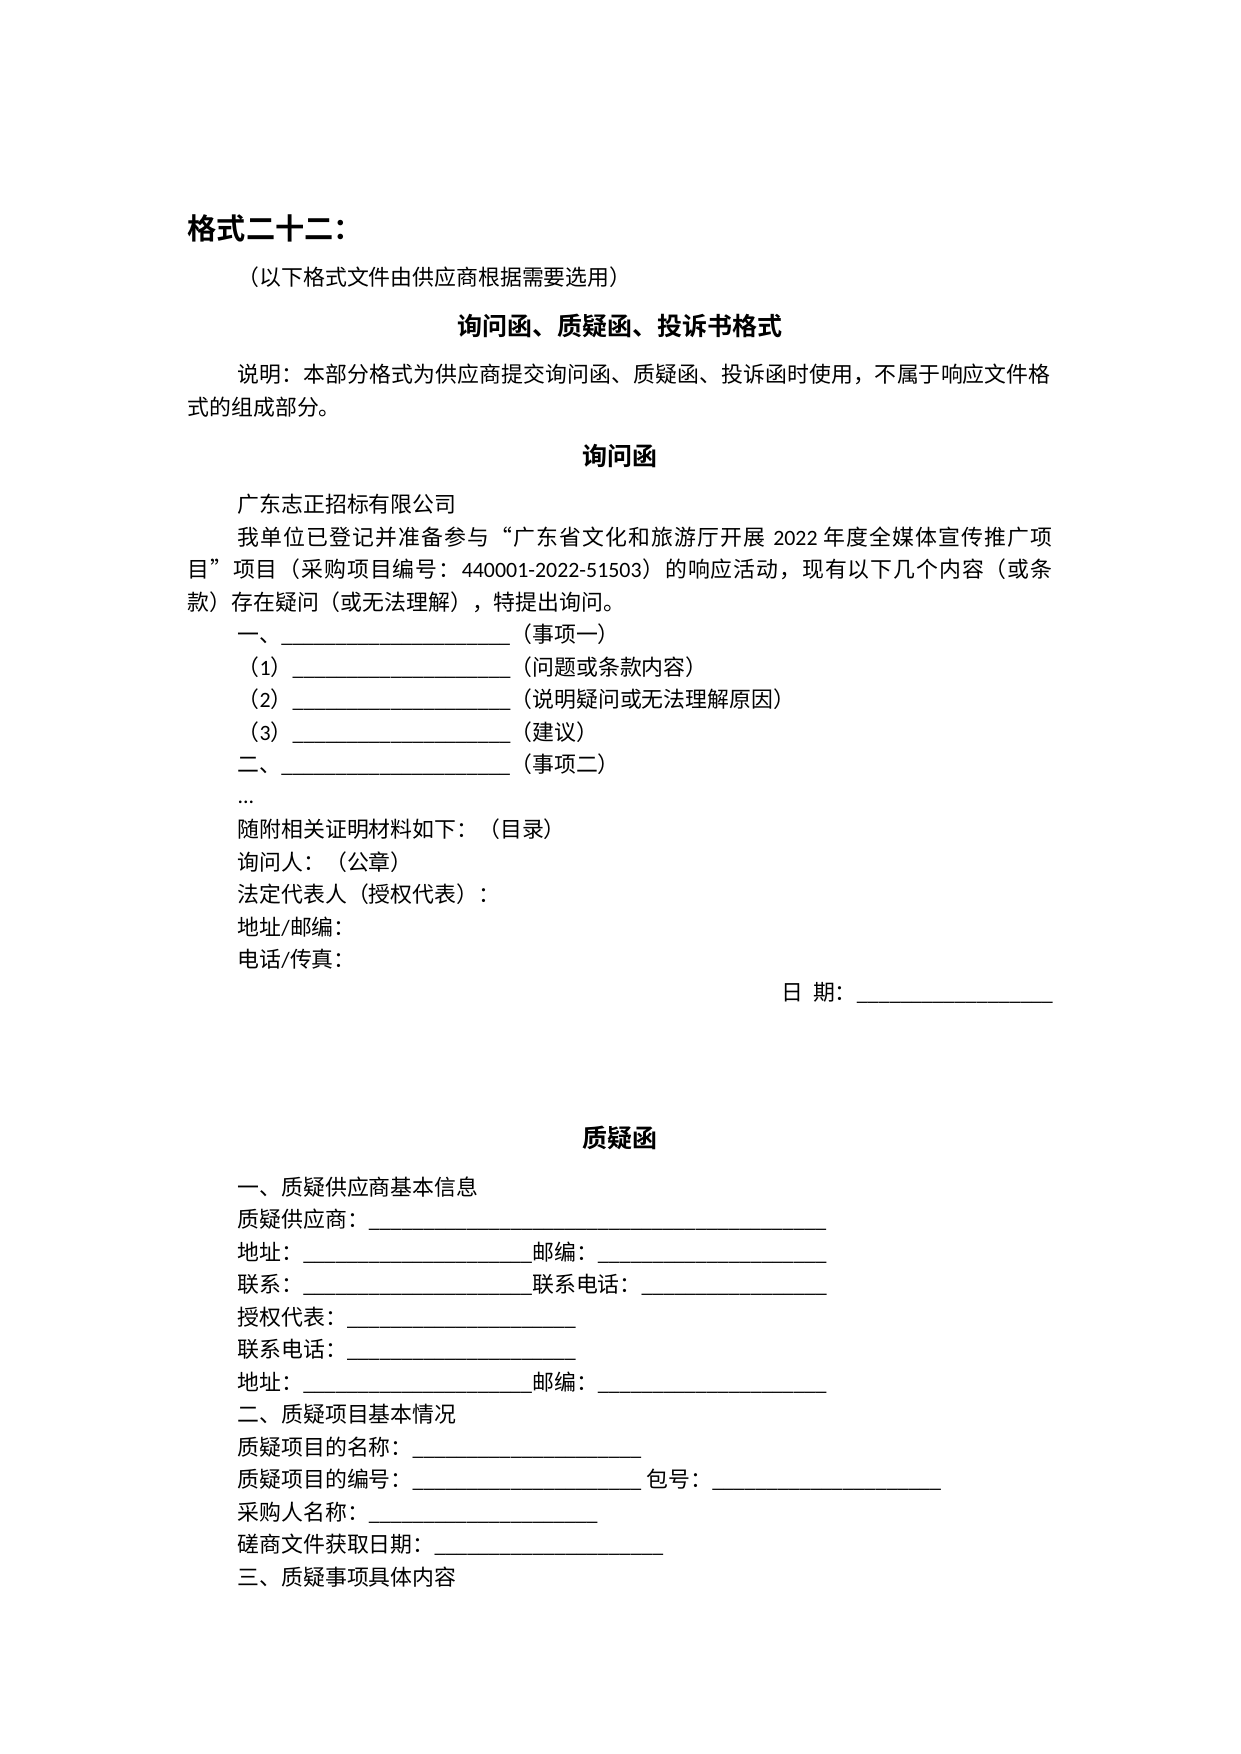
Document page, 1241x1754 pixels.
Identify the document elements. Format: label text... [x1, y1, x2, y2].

text 联系电话：_____________________ [187, 1332, 1053, 1364]
text 磋商文件获取日期：_____________________ [187, 1527, 1053, 1559]
text 二、质疑项目基本情况 [187, 1397, 1053, 1429]
text 质疑函 [187, 1104, 1053, 1169]
text 询问人：（公章） [187, 844, 1053, 877]
text 一、_____________________（事项一） [187, 617, 1053, 649]
text 电话/传真： [187, 942, 1053, 974]
text 地址/邮编： [187, 909, 1053, 942]
text 随附相关证明材料如下：（目录） [187, 812, 1053, 844]
text 采购人名称：_____________________ [187, 1494, 1053, 1527]
text 二、_____________________（事项二） [187, 747, 1053, 779]
text 地址：_____________________邮编：_____________________ [187, 1234, 1053, 1267]
text 质疑项目的编号：_____________________ 包号：_____________________ [187, 1462, 1053, 1494]
text 授权代表：_____________________ [187, 1299, 1053, 1332]
text 说明：本部分格式为供应商提交询问函、质疑函、投诉函时使用，不属于响应文件格式的组成部分。 [187, 357, 1053, 422]
text （3）____________________（建议） [187, 714, 1053, 747]
text ... [187, 779, 1053, 812]
text （1）____________________（问题或条款内容） [187, 649, 1053, 682]
text 法定代表人（授权代表）： [187, 877, 1053, 909]
text 联系：_____________________联系电话：_________________ [187, 1267, 1053, 1299]
text 日 期：__________________ [187, 974, 1053, 1007]
text 广东志正招标有限公司 [187, 487, 1053, 519]
text （2）____________________（说明疑问或无法理解原因） [187, 682, 1053, 714]
text 询问函 [187, 422, 1053, 487]
text （以下格式文件由供应商根据需要选用） [187, 259, 1053, 292]
text 询问函、质疑函、投诉书格式 [187, 292, 1053, 357]
text 质疑供应商：__________________________________________ [187, 1202, 1053, 1234]
text 我单位已登记并准备参与“广东省文化和旅游厅开展2022年度全媒体宣传推广项目”项目（采购项目编号：440001-2022-51503）的响应活动，现有以下几个内容（或条款）存在疑问（或无法理解），特提出询问。 [187, 519, 1053, 617]
text 三、质疑事项具体内容 [187, 1559, 1053, 1592]
text 格式二十二： [187, 194, 1053, 259]
text 一、质疑供应商基本信息 [187, 1169, 1053, 1202]
text 地址：_____________________邮编：_____________________ [187, 1364, 1053, 1397]
text 质疑项目的名称：_____________________ [187, 1429, 1053, 1462]
